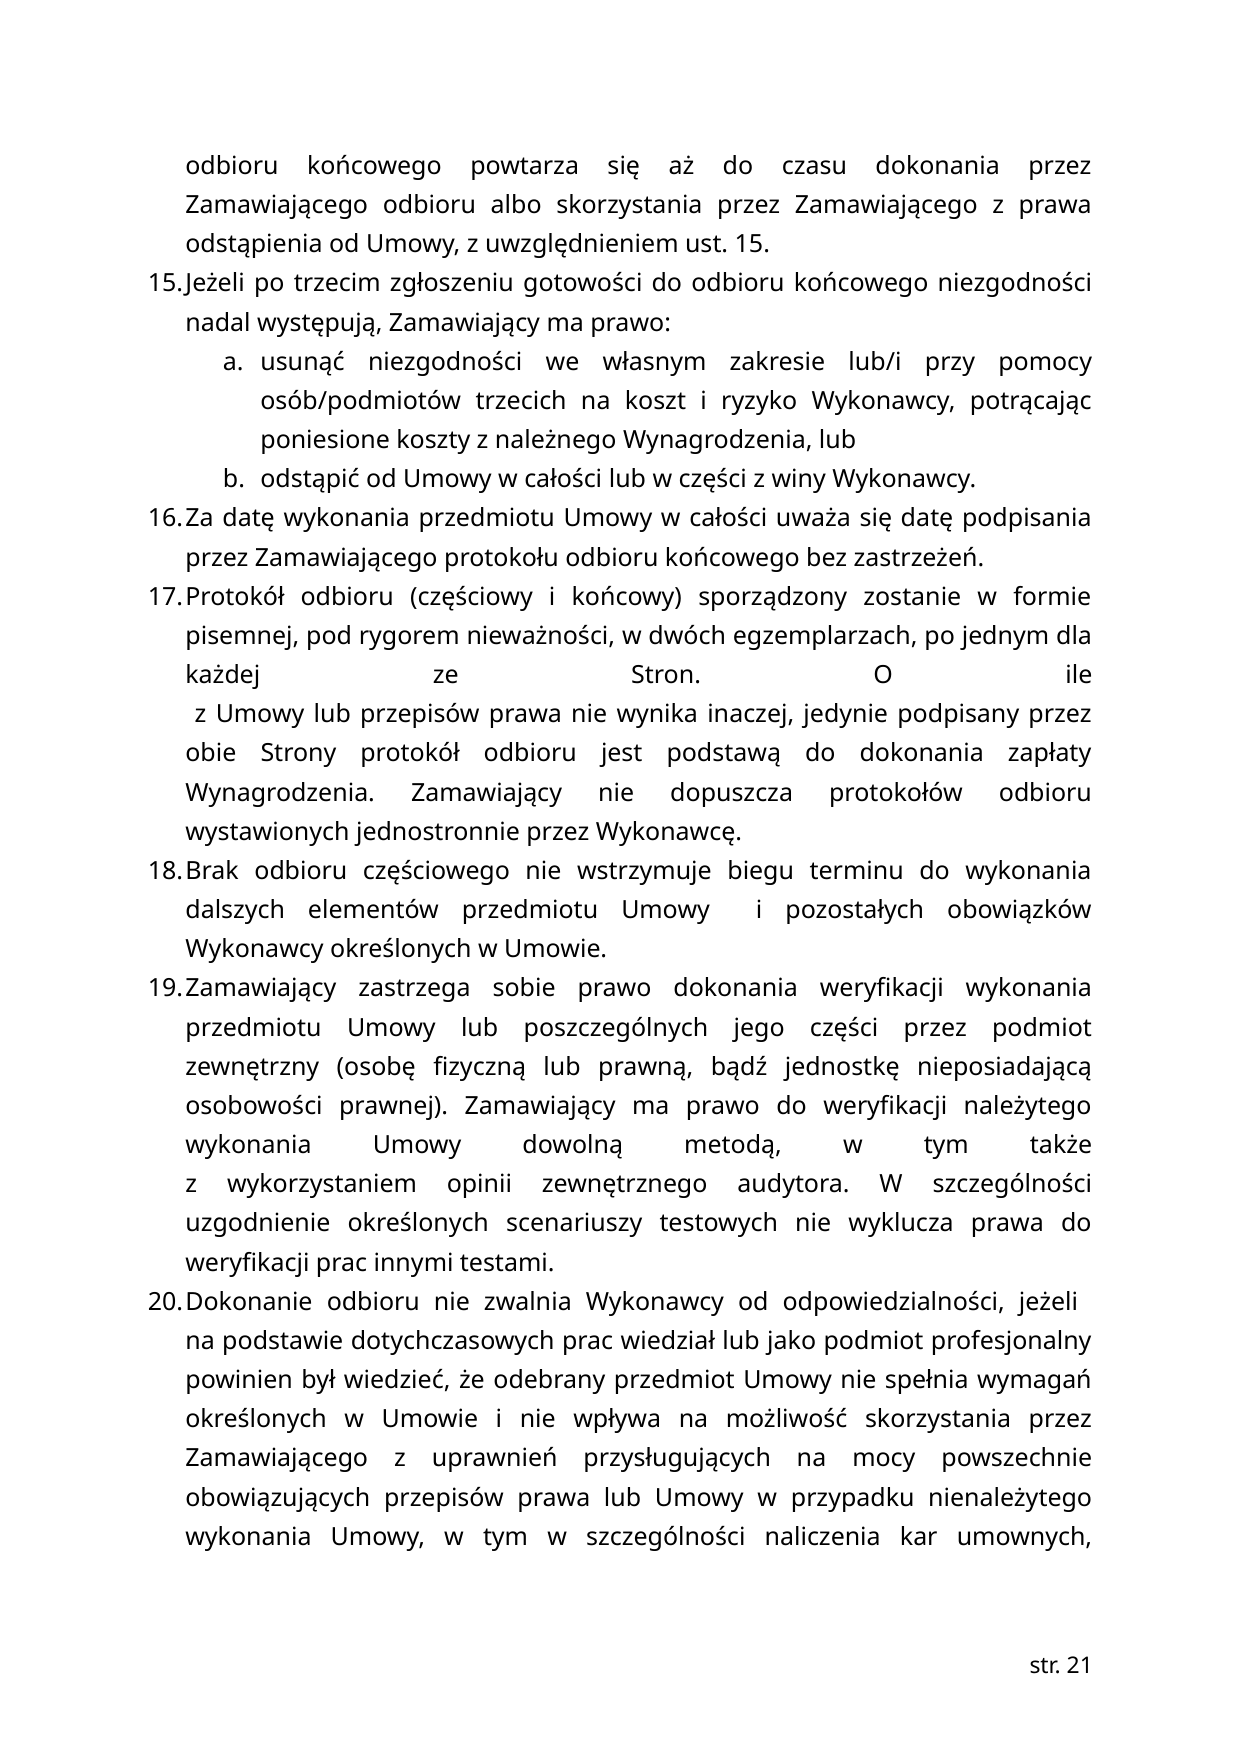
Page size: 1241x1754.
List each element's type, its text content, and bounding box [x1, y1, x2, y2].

list Jeżeli po trzecim zgłoszeniu gotowości do odbioru końcowego niezgodności nadal występują, Zamawiający ma prawo: [148, 265, 1093, 338]
list usunąć niezgodności we własnym zakresie lub/i przy pomocy osób/podmiotów trzecich na koszt i ryzyko Wykonawcy, potrącając poniesione koszty z należnego Wynagrodzenia, lub [223, 343, 1093, 456]
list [148, 1283, 1093, 1552]
list Za datę wykonania przedmiotu Umowy w całości uważa się datę podpisania przez Zamawiającego protokołu odbioru końcowego bez zastrzeżeń. [148, 500, 1093, 573]
list Zamawiający zastrzega sobie prawo dokonania weryfikacji wykonania przedmiotu Umowy lub poszczególnych jego części przez podmiot zewnętrzny (osobę fizyczną lub prawną, bądź jednostkę nieposiadającą osobowości prawnej). Zamawiający ma prawo do weryfikacji należytego wykonania Umowy dowolną metodą, w tym także z wykorzystaniem opinii zewnętrznego audytora. W szczególności uzgodnienie określonych scenariuszy testowych nie wyklucza prawa do weryfikacji prac innymi testami. [148, 970, 1093, 1278]
list Protokół odbioru (częściowy i końcowy) sporządzony zostanie w formie pisemnej, pod rygorem nieważności, w dwóch egzemplarzach, po jednym dla każdej ze Stron. O ile z Umowy lub przepisów prawa nie wynika inaczej, jedynie podpisany przez obie Strony protokół odbioru jest podstawą do dokonania zapłaty Wynagrodzenia. Zamawiający nie dopuszcza protokołów odbioru wystawionych jednostronnie przez Wykonawcę. [148, 578, 1093, 847]
list odstąpić od Umowy w całości lub w części z winy Wykonawcy. [223, 461, 1093, 495]
list Brak odbioru częściowego nie wstrzymuje biegu terminu do wykonania dalszych elementów przedmiotu Umowy i pozostałych obowiązków Wykonawcy określonych w Umowie. [148, 853, 1093, 965]
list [148, 148, 1093, 260]
